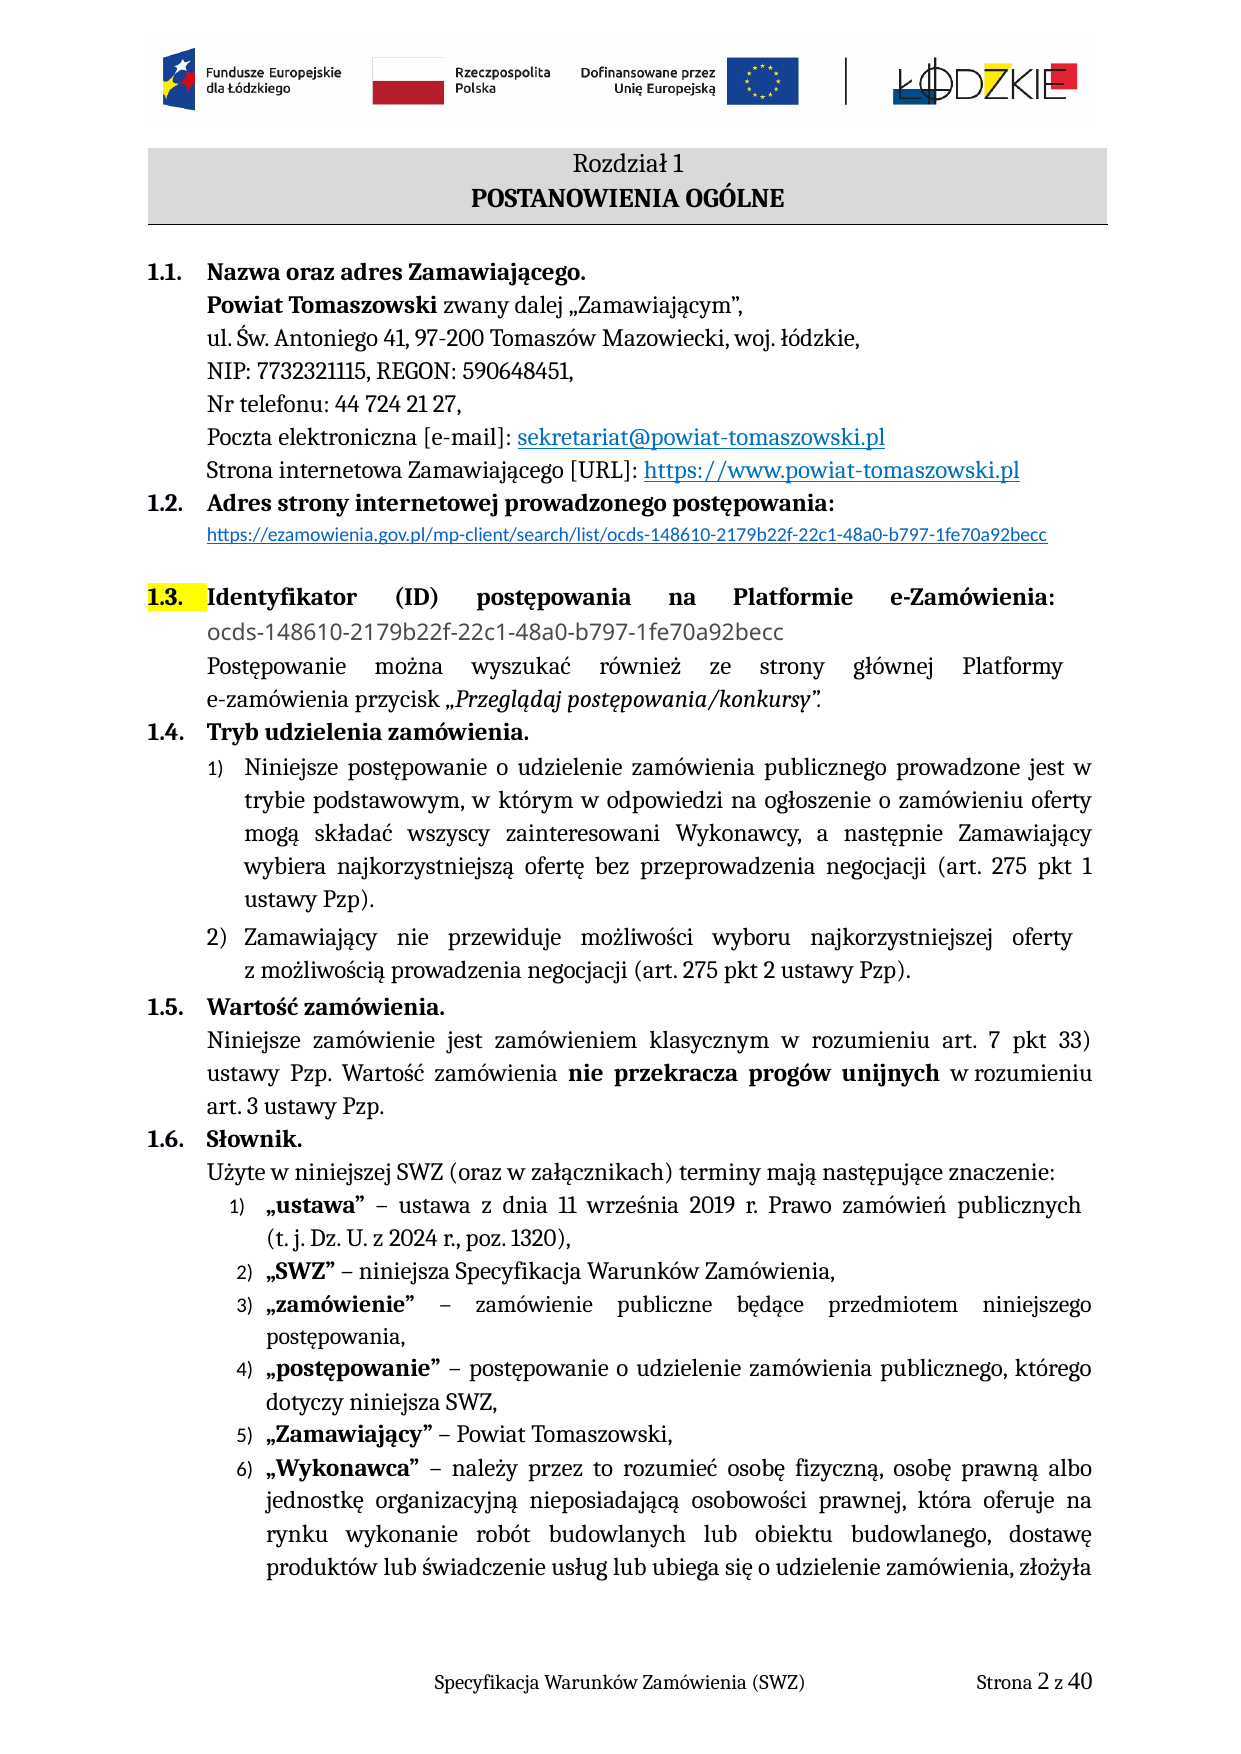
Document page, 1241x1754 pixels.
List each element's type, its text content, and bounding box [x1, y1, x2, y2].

text Postępowanie można wyszukać również ze strony głównej Platformy e-zamówienia przycisk „Przeglądaj postępowania/konkursy”. [207, 652, 1093, 714]
list Nazwa oraz adres Zamawiającego. [148, 258, 1093, 287]
text Strona internetowa Zamawiającego [URL]: https://www.powiat-tomaszowski.pl [148, 456, 1093, 485]
list „ustawa” – ustawa z dnia 11 września 2019 r. Prawo zamówień publicznych (t. j. Dz. U. z 2024 r., poz. 1320), [228, 1191, 1093, 1253]
text Niniejsze zamówienie jest zamówieniem klasycznym w rozumieniu art. 7 pkt 33) ustawy Pzp. Wartość zamówienia nie przekracza progów unijnych w rozumieniu art. 3 ustawy Pzp. [207, 1026, 1093, 1121]
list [236, 1453, 1093, 1581]
list „SWZ” – niniejsza Specyfikacja Warunków Zamówienia, [236, 1257, 1093, 1286]
picture [147, 32, 1093, 126]
text NIP: 7732321115, REGON: 590648451, [207, 357, 1093, 386]
text https://ezamowienia.gov.pl/mp-client/search/list/ocds-148610-2179b22f-22c1-48a0-b797-1fe70a92becc [207, 522, 1093, 547]
list Adres strony internetowej prowadzonego postępowania: [148, 489, 1093, 518]
list „zamówienie” – zamówienie publiczne będące przedmiotem niniejszego postępowania, [236, 1290, 1093, 1350]
text Nr telefonu: 44 724 21 27, [207, 390, 1093, 419]
table_header Rozdział 1 POSTANOWIENIA OGÓLNE [148, 148, 1107, 224]
text Użyte w niniejszej SWZ (oraz w załącznikach) terminy mają następujące znaczenie: [207, 1158, 1093, 1187]
text Powiat Tomaszowski zwany dalej „Zamawiającym”, [148, 291, 1093, 320]
text Poczta elektroniczna [e-mail]: sekretariat@powiat-tomaszowski.pl [148, 423, 1093, 452]
list Tryb udzielenia zamówienia. [148, 718, 1093, 747]
list Identyfikator (ID) postępowania na Platformie e-Zamówienia: ocds-148610-2179b22f-22c1-48a0-b797-1fe70a92becc [148, 583, 1093, 647]
text ul. Św. Antoniego 41, 97-200 Tomaszów Mazowiecki, woj. łódzkie, [148, 324, 1093, 353]
list Niniejsze postępowanie o udzielenie zamówienia publicznego prowadzone jest w trybie podstawowym, w którym w odpowiedzi na ogłoszenie o zamówieniu oferty mogą składać wszyscy zainteresowani Wykonawcy, a następnie Zamawiający wybiera najkorzystniejszą ofertę bez przeprowadzenia negocjacji (art. 275 pkt 1 ustawy Pzp). [207, 753, 1093, 914]
list Słownik. [148, 1125, 1093, 1153]
list Zamawiający nie przewiduje możliwości wyboru najkorzystniejszej oferty z możliwością prowadzenia negocjacji (art. 275 pkt 2 ustawy Pzp). [207, 922, 1093, 984]
list „Zamawiający” – Powiat Tomaszowski, [236, 1420, 1093, 1449]
list Wartość zamówienia. [148, 993, 1093, 1021]
list „postępowanie” – postępowanie o udzielenie zamówienia publicznego, którego dotyczy niniejsza SWZ, [236, 1354, 1093, 1416]
